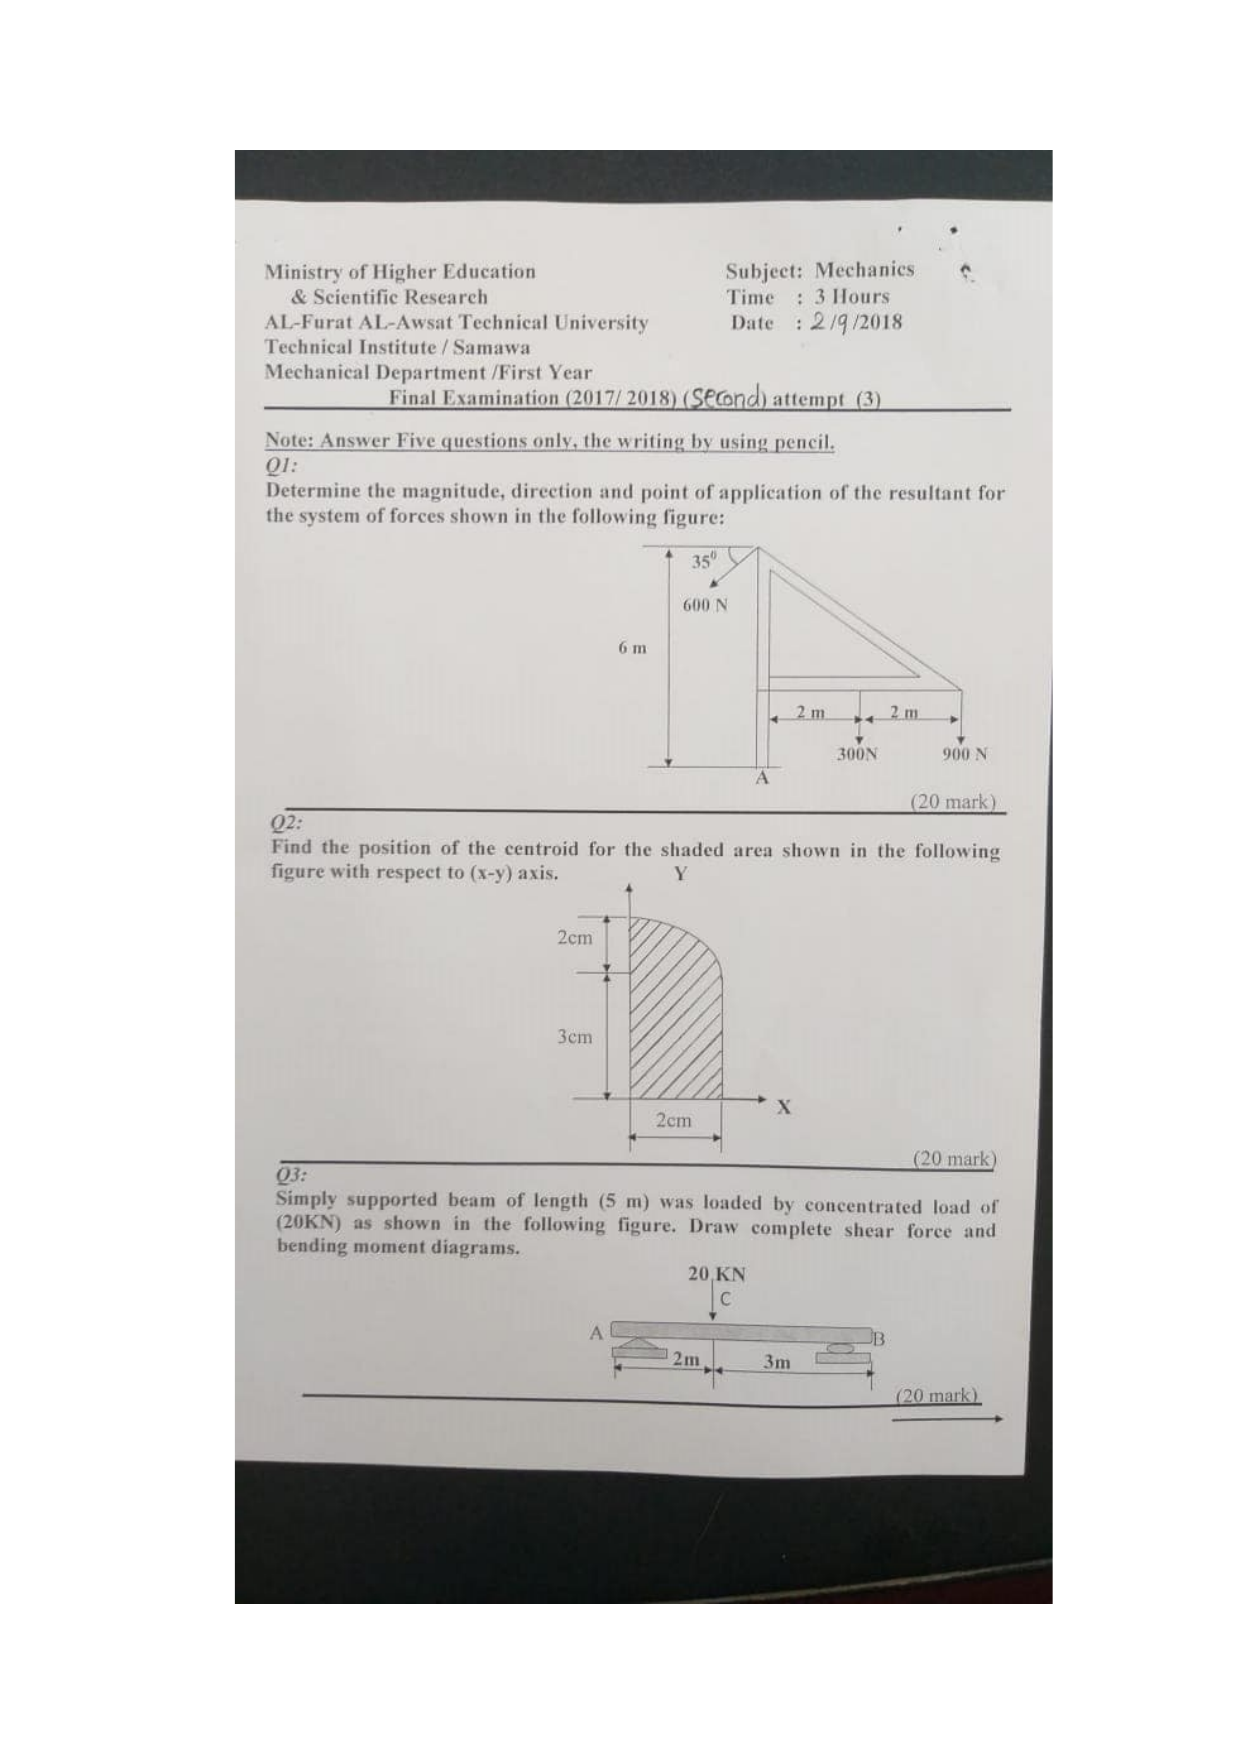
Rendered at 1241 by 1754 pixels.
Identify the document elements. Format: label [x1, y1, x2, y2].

picture [234, 150, 1053, 1604]
